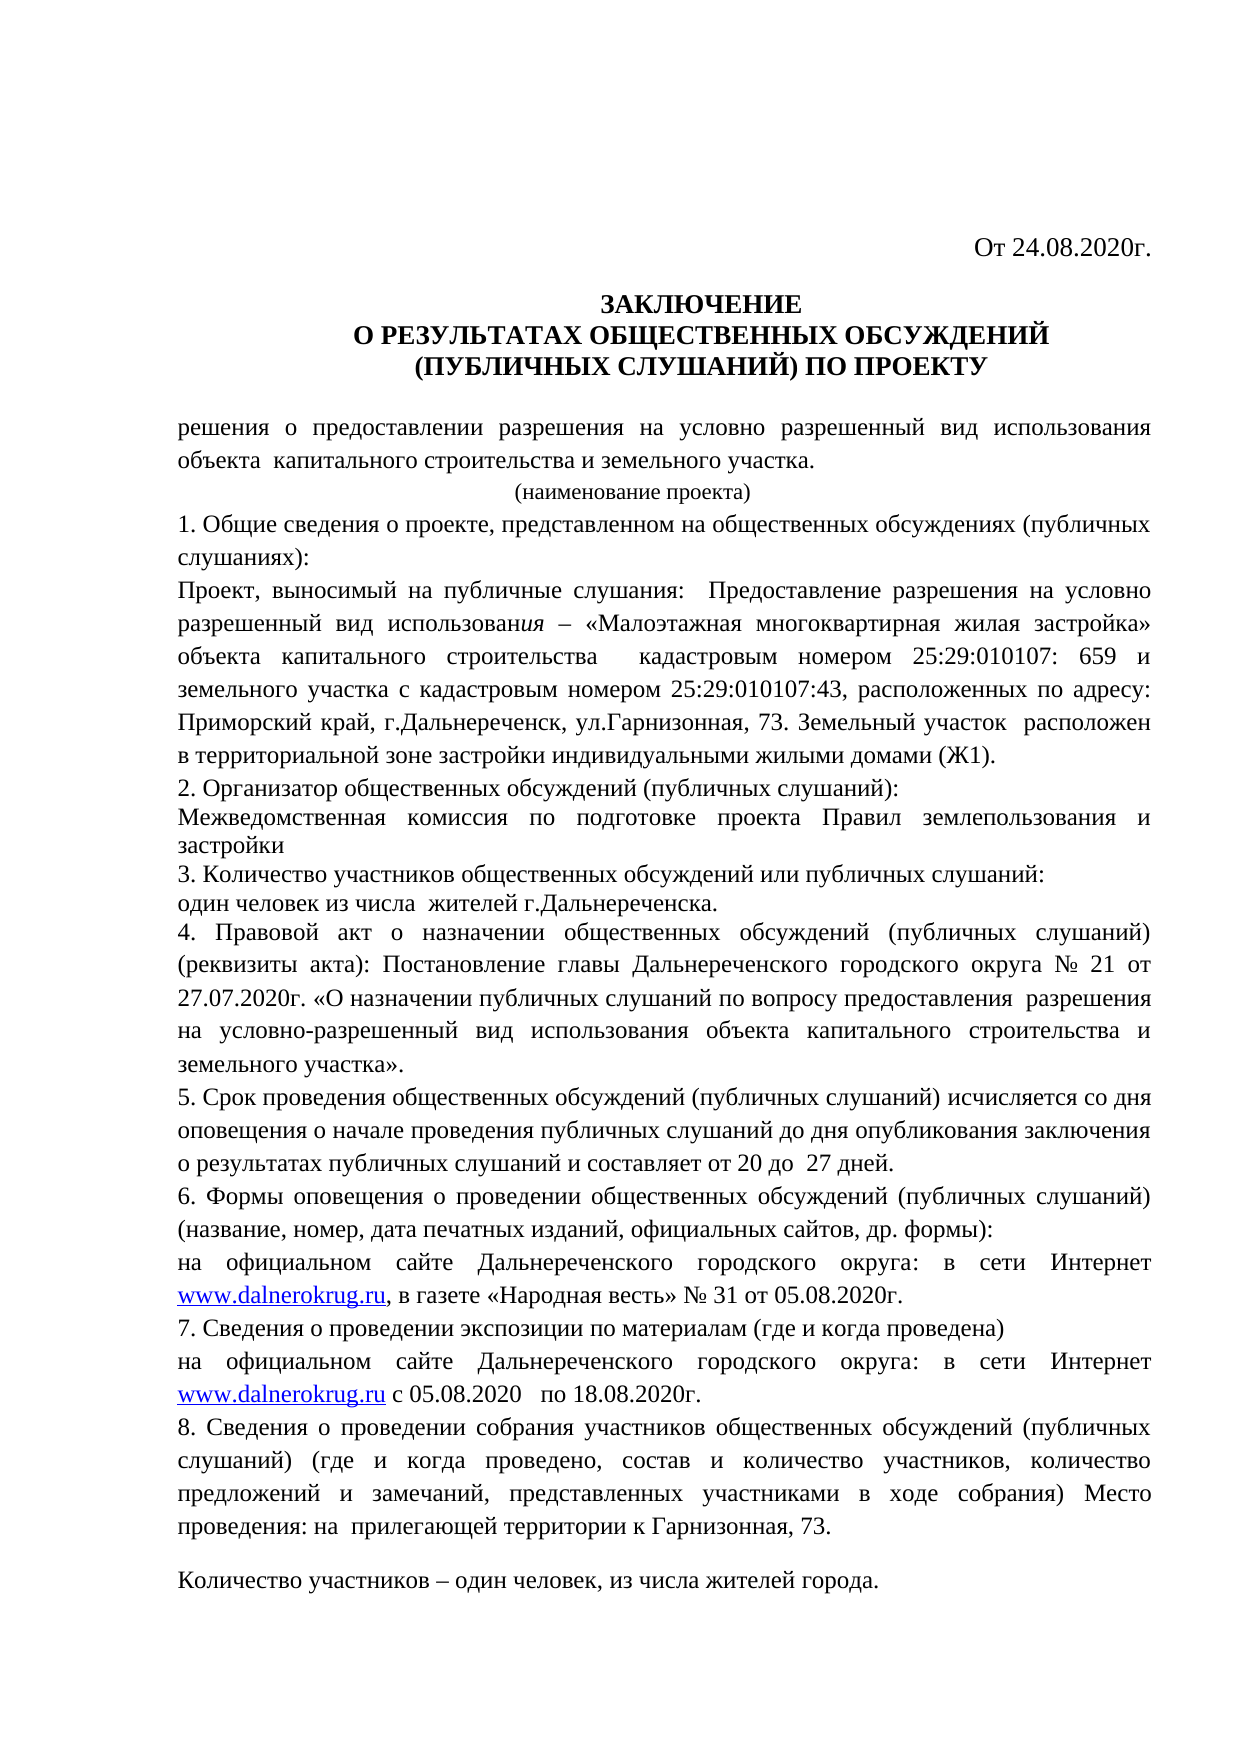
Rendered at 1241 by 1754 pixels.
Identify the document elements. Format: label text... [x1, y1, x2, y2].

text 3. Количество участников общественных обсуждений или публичных слушаний: [177, 859, 1152, 888]
text 2. Организатор общественных обсуждений (публичных слушаний): [177, 773, 1152, 802]
text ЗАКЛЮЧЕНИЕ [177, 288, 1152, 319]
text (ПУБЛИЧНЫХ СЛУШАНИЙ) ПО ПРОЕКТУ [177, 350, 1152, 381]
text (наименование проекта) [177, 478, 1152, 505]
text Количество участников – один человек, из числа жителей города. [177, 1565, 1152, 1593]
text 7. Сведения о проведении экспозиции по материалам (где и когда проведена) [177, 1313, 1152, 1342]
text решения о предоставлении разрешения на условно разрешенный вид использования объекта капитального строительства и земельного участка. [177, 412, 1152, 474]
text на официальном сайте Дальнереченского городского округа: в сети Интернет www.dalnerokrug.ru, в газете «Народная весть» № 31 от 05.08.2020г. [177, 1247, 1152, 1308]
text 5. Срок проведения общественных обсуждений (публичных слушаний) исчисляется со дня оповещения о начале проведения публичных слушаний до дня опубликования заключения о результатах публичных слушаний и составляет от 20 до 27 дней. [177, 1082, 1152, 1176]
text на официальном сайте Дальнереченского городского округа: в сети Интернет www.dalnerokrug.ru с 05.08.2020 по 18.08.2020г. [177, 1346, 1152, 1408]
text 1. Общие сведения о проекте, представленном на общественных обсуждениях (публичных слушаниях): [177, 509, 1152, 570]
text 8. Сведения о проведении собрания участников общественных обсуждений (публичных слушаний) (где и когда проведено, состав и количество участников, количество предложений и замечаний, представленных участниками в ходе собрания) Место проведения: на прилегающей территории к Гарнизонная, 73. [177, 1412, 1152, 1540]
text О РЕЗУЛЬТАТАХ ОБЩЕСТВЕННЫХ ОБСУЖДЕНИЙ [177, 319, 1152, 350]
text 4. Правовой акт о назначении общественных обсуждений (публичных слушаний) (реквизиты акта): Постановление главы Дальнереченского городского округа № 21 от 27.07.2020г. «О назначении публичных слушаний по вопросу предоставления разрешения на условно-разрешенный вид использования объекта капитального строительства и земельного участка». [177, 917, 1152, 1077]
text Межведомственная комиссия по подготовке проекта Правил землепользования и застройки [177, 802, 1152, 859]
text Проект, выносимый на публичные слушания: Предоставление разрешения на условно разрешенный вид использования – «Малоэтажная многоквартирная жилая застройка» объекта капитального строительства кадастровым номером 25:29:010107: 659 и земельного участка с кадастровым номером 25:29:010107:43, расположенных по адресу: Приморский край, г.Дальнереченск, ул.Гарнизонная, 73. Земельный участок расположен в территориальной зоне застройки индивидуальными жилыми домами (Ж1). [177, 575, 1152, 768]
text один человек из числа жителей г.Дальнереченска. [177, 888, 1152, 917]
text 6. Формы оповещения о проведении общественных обсуждений (публичных слушаний) (название, номер, дата печатных изданий, официальных сайтов, др. формы): [177, 1181, 1152, 1242]
text От 24.08.2020г. [177, 231, 1152, 262]
